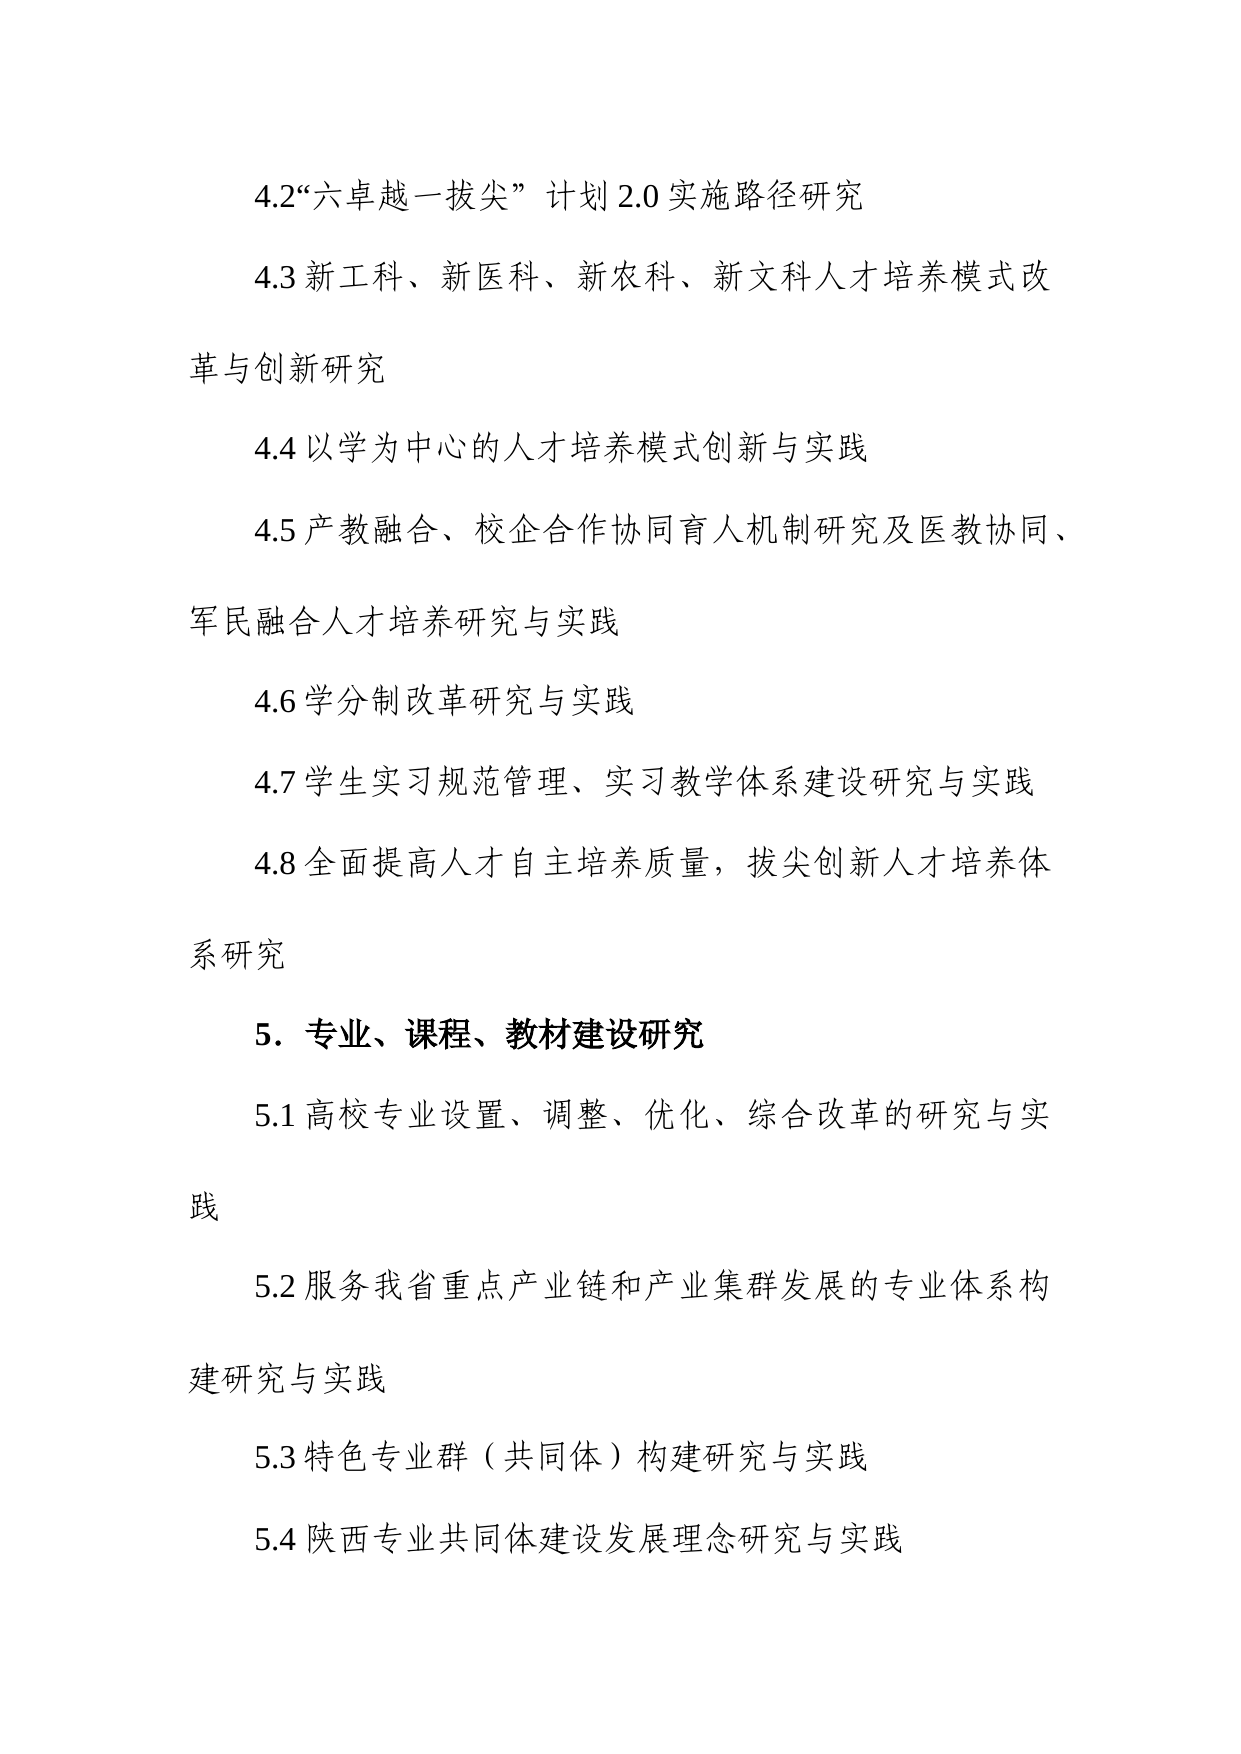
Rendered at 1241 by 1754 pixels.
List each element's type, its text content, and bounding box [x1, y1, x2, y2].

text 4.7学生实习规范管理、实习教学体系建设研究与实践 [187, 748, 1053, 813]
text 5.4 陕西专业共同体建设发展理念研究与实践 [187, 1504, 1053, 1569]
text 4.3新工科、新医科、新农科、新文科人才培养模式改革与创新研究 [187, 243, 1053, 399]
text 5.1高校专业设置、调整、优化、综合改革的研究与实践 [187, 1081, 1053, 1237]
text 4.2“六卓越一拔尖”计划2.0实施路径研究 [187, 162, 1053, 227]
text 4.8全面提高人才自主培养质量，拔尖创新人才培养体系研究 [187, 829, 1053, 985]
text 4.4以学为中心的人才培养模式创新与实践 [187, 414, 1053, 479]
text 5．专业、课程、教材建设研究 [187, 1000, 1053, 1065]
text 4.6学分制改革研究与实践 [187, 667, 1053, 732]
text 5.3特色专业群（共同体）构建研究与实践 [187, 1423, 1053, 1488]
text 4.5产教融合、校企合作协同育人机制研究及医教协同、军民融合人才培养研究与实践 [187, 495, 1053, 651]
text 5.2服务我省重点产业链和产业集群发展的专业体系构建研究与实践 [187, 1252, 1053, 1408]
